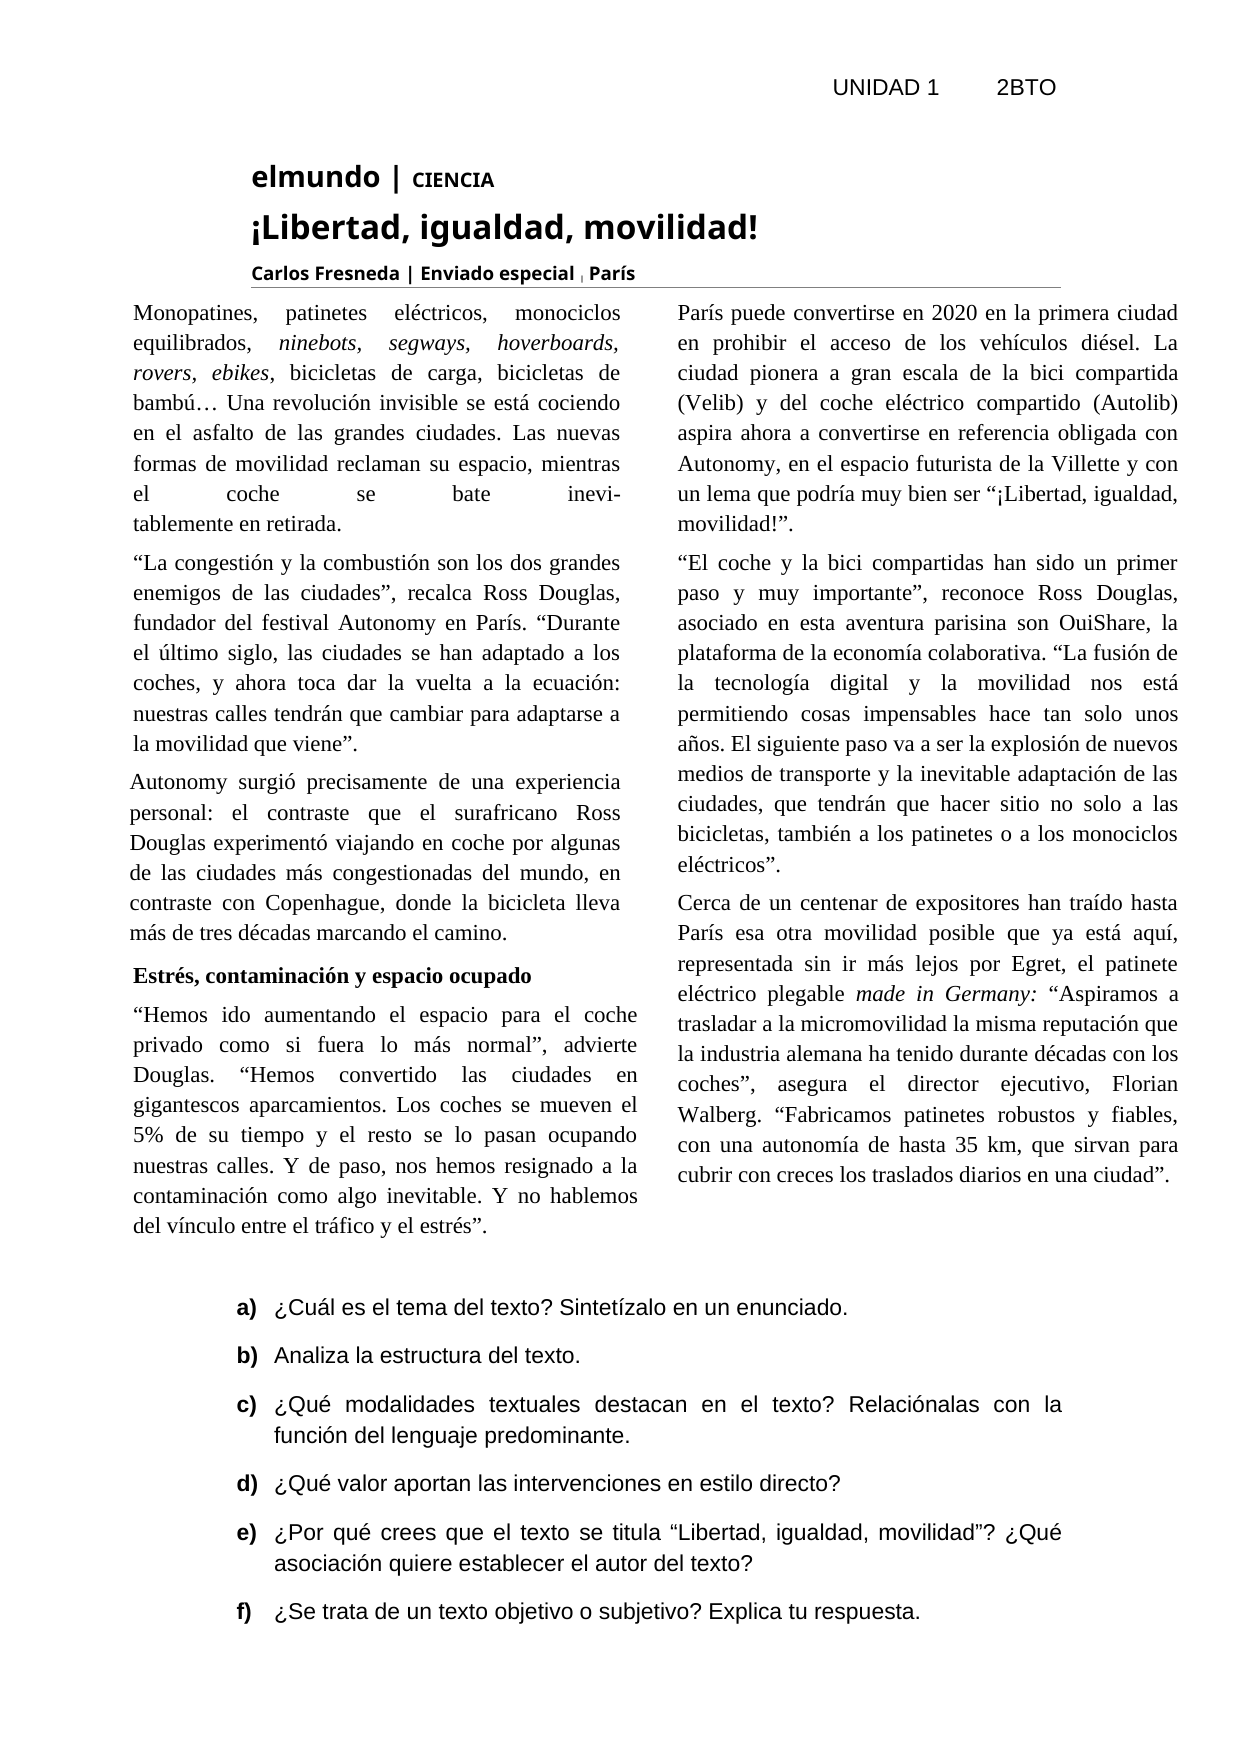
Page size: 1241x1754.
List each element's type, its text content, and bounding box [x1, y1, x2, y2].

list Carlos Fresneda | Enviado especial | París [251, 260, 1061, 287]
list ¿Cuál es el tema del texto? Sintetízalo en un enunciado. [236, 1294, 1063, 1320]
list Analiza la estructura del texto. [236, 1342, 1063, 1369]
table_header París puede convertirse en 2020 en la primera ciudad en prohibir el acceso de los vehículos diésel. La ciudad pionera a gran escala de la bici compartida (Velib) y del coche eléctrico compartido (Autolib) aspira ahora a convertirse en referencia obligada con Autonomy, en el espacio futurista de la Villette y con un lema que podría muy bien ser “¡Libertad, igualdad, movilidad!”. “El coche y la bici compartidas han sido un primer paso y muy importante”, reconoce Ross Douglas, asociado en esta aventura parisina son OuiShare, la plataforma de la economía colaborativa. “La fusión de la tecnología digital y la movilidad nos está permitiendo cosas impensables hace tan solo unos años. El siguiente paso va a ser la explosión de nuevos medios de transporte y la inevitable adaptación de las ciudades, que tendrán que hacer sitio no solo a las bicicletas, también a los patinetes o a los monociclos eléctricos”. Cerca de un centenar de expositores han traído hasta París esa otra movilidad posible que ya está aquí, representada sin ir más lejos por Egret, el patinete eléctrico plegable made in Germany: “Aspiramos a trasladar a la micromovilidad la misma reputación que la industria alemana ha tenido durante décadas con los coches”, asegura el director ejecutivo, Florian Walberg. “Fabricamos patinetes robustos y fiables, con una autonomía de hasta 35 km, que sirvan para cubrir con creces los traslados diarios en una ciudad”. [650, 299, 1190, 1251]
list elmundo | ciencia [251, 156, 1063, 196]
table_header Monopatines, patinetes eléctricos, monociclos equilibrados, ninebots, segways, hoverboards, rovers, ebikes, bicicletas de carga, bicicletas de bambú… Una revolución invisible se está cociendo en el asfalto de las grandes ciudades. Las nuevas formas de movilidad reclaman su espacio, mientras el coche se bate inevi- tablemente en retirada. “La congestión y la combustión son los dos grandes enemigos de las ciudades”, recalca Ross Douglas, fundador del festival Autonomy en París. “Durante el último siglo, las ciudades se han adaptado a los coches, y ahora toca dar la vuelta a la ecuación: nuestras calles tendrán que cambiar para adaptarse a la movilidad que viene”. Autonomy surgió precisamente de una experiencia personal: el contraste que el surafricano Ross Douglas experimentó viajando en coche por algunas de las ciudades más congestionadas del mundo, en contraste con Copenhague, donde la bicicleta lleva más de tres décadas marcando el camino. Estrés, contaminación y espacio ocupado “Hemos ido aumentando el espacio para el coche privado como si fuera lo más normal”, advierte Douglas. “Hemos convertido las ciudades en gigantescos aparcamientos. Los coches se mueven el 5% de su tiempo y el resto se lo pasan ocupando nuestras calles. Y de paso, nos hemos resignado a la contaminación como algo inevitable. Y no hablemos del vínculo entre el tráfico y el estrés”. [118, 299, 649, 1251]
list ¿Por qué crees que el texto se titula “Libertad, igualdad, movilidad”? ¿Qué asociación quiere establecer el autor del texto? [236, 1518, 1063, 1576]
list ¿Qué valor aportan las intervenciones en estilo directo? [236, 1470, 1063, 1497]
list ¡Libertad, igualdad, movilidad! [251, 204, 1063, 249]
list ¿Qué modalidades textuales destacan en el texto? Relaciónalas con la función del lenguaje predominante. [236, 1391, 1063, 1448]
list ¿Se trata de un texto objetivo o subjetivo? Explica tu respuesta. [236, 1598, 1063, 1625]
